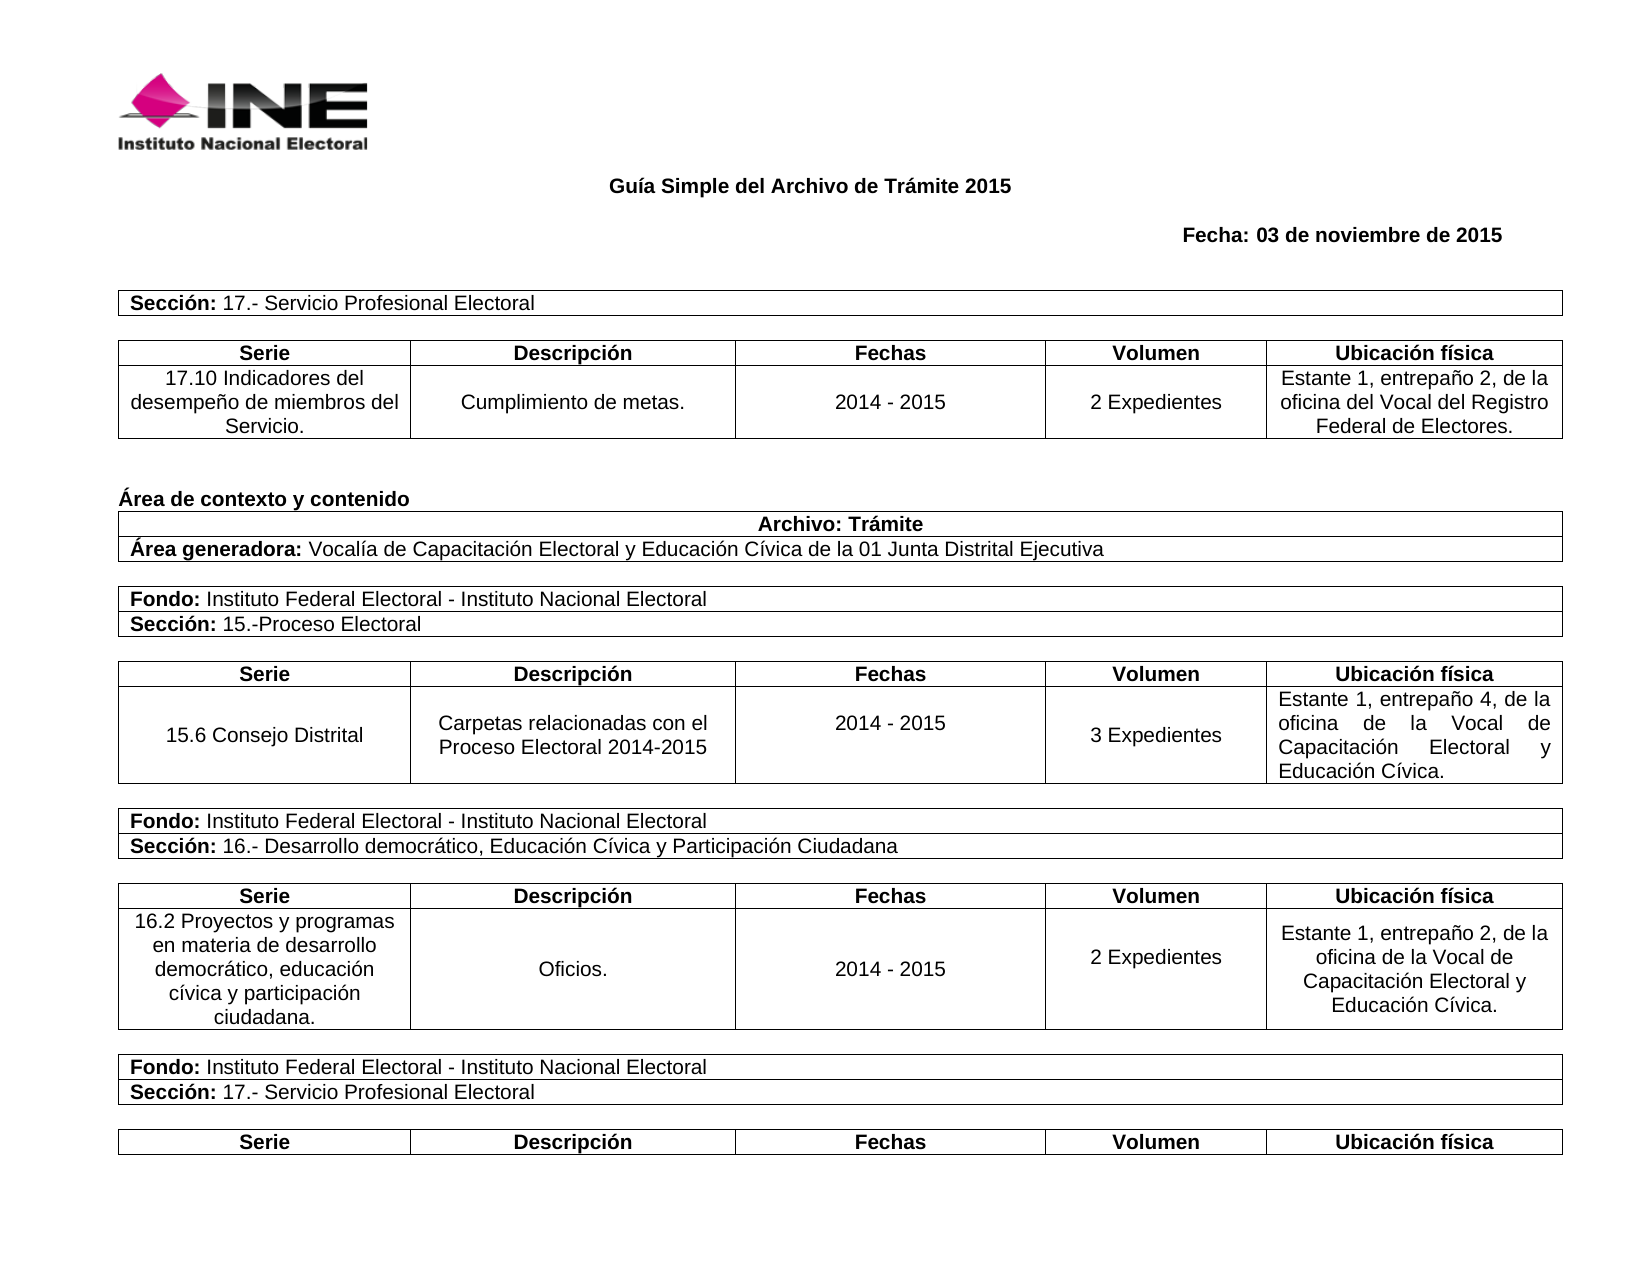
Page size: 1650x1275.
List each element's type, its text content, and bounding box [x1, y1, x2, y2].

table_cell 2014 - 2015 [736, 909, 1045, 1029]
table_header Descripción [411, 884, 735, 908]
table_header Fechas [736, 1130, 1045, 1154]
table_header Volumen [1046, 662, 1266, 686]
table_header Ubicación física [1267, 884, 1562, 908]
table_cell Área generadora: Vocalía de Capacitación Electoral y Educación Cívica de la 01 Junta Distrital Ejecutiva [119, 537, 1562, 561]
table_cell Cumplimiento de metas. [411, 366, 735, 438]
table_header Volumen [1046, 884, 1266, 908]
table_cell Sección: 17.- Servicio Profesional Electoral [119, 1080, 1562, 1104]
table_header Volumen [1046, 341, 1266, 365]
table_cell Carpetas relacionadas con el Proceso Electoral 2014-2015 [411, 687, 735, 783]
table_header Fondo: Instituto Federal Electoral - Instituto Nacional Electoral [119, 587, 1562, 611]
table_cell Estante 1, entrepaño 4, de la oficina de la Vocal de Capacitación Electoral y Educación Cívica. [1267, 687, 1562, 783]
table_cell Sección: 16.- Desarrollo democrático, Educación Cívica y Participación Ciudadana [119, 834, 1562, 858]
table_header Descripción [411, 662, 735, 686]
table_header Fechas [736, 884, 1045, 908]
table_cell 16.2 Proyectos y programas en materia de desarrollo democrático, educación cívica y participación ciudadana. [119, 909, 410, 1029]
table_cell Oficios. [411, 909, 735, 1029]
table_header Serie [119, 1130, 410, 1154]
table_cell 2014 - 2015 [736, 366, 1045, 438]
table_header Archivo: Trámite [119, 512, 1562, 536]
table_header Fechas [736, 341, 1045, 365]
table_header Serie [119, 662, 410, 686]
table_cell Sección: 17.- Servicio Profesional Electoral [119, 291, 1562, 315]
table_cell 2 Expedientes [1046, 909, 1266, 1029]
table_header Volumen [1046, 1130, 1266, 1154]
table_cell 17.10 Indicadores del desempeño de miembros del Servicio. [119, 366, 410, 438]
table_header Descripción [411, 341, 735, 365]
table_cell 3 Expedientes [1046, 687, 1266, 783]
table_cell Sección: 15.-Proceso Electoral [119, 612, 1562, 636]
text Área de contexto y contenido [118, 487, 1502, 511]
table_header Descripción [411, 1130, 735, 1154]
picture [118, 73, 368, 150]
table_header Fondo: Instituto Federal Electoral - Instituto Nacional Electoral [119, 809, 1562, 833]
table_header Ubicación física [1267, 662, 1562, 686]
table_header Fondo: Instituto Federal Electoral - Instituto Nacional Electoral [119, 1055, 1562, 1079]
table_header Fechas [736, 662, 1045, 686]
table_header Serie [119, 341, 410, 365]
table_cell 2 Expedientes [1046, 366, 1266, 438]
table_cell 15.6 Consejo Distrital [119, 687, 410, 783]
table_header Ubicación física [1267, 341, 1562, 365]
table_cell Estante 1, entrepaño 2, de la oficina del Vocal del Registro Federal de Electores. [1267, 366, 1562, 438]
table_cell Estante 1, entrepaño 2, de la oficina de la Vocal de Capacitación Electoral y Educación Cívica. [1267, 909, 1562, 1029]
table_cell 2014 - 2015 [736, 687, 1045, 783]
table_header Ubicación física [1267, 1130, 1562, 1154]
table_header Serie [119, 884, 410, 908]
